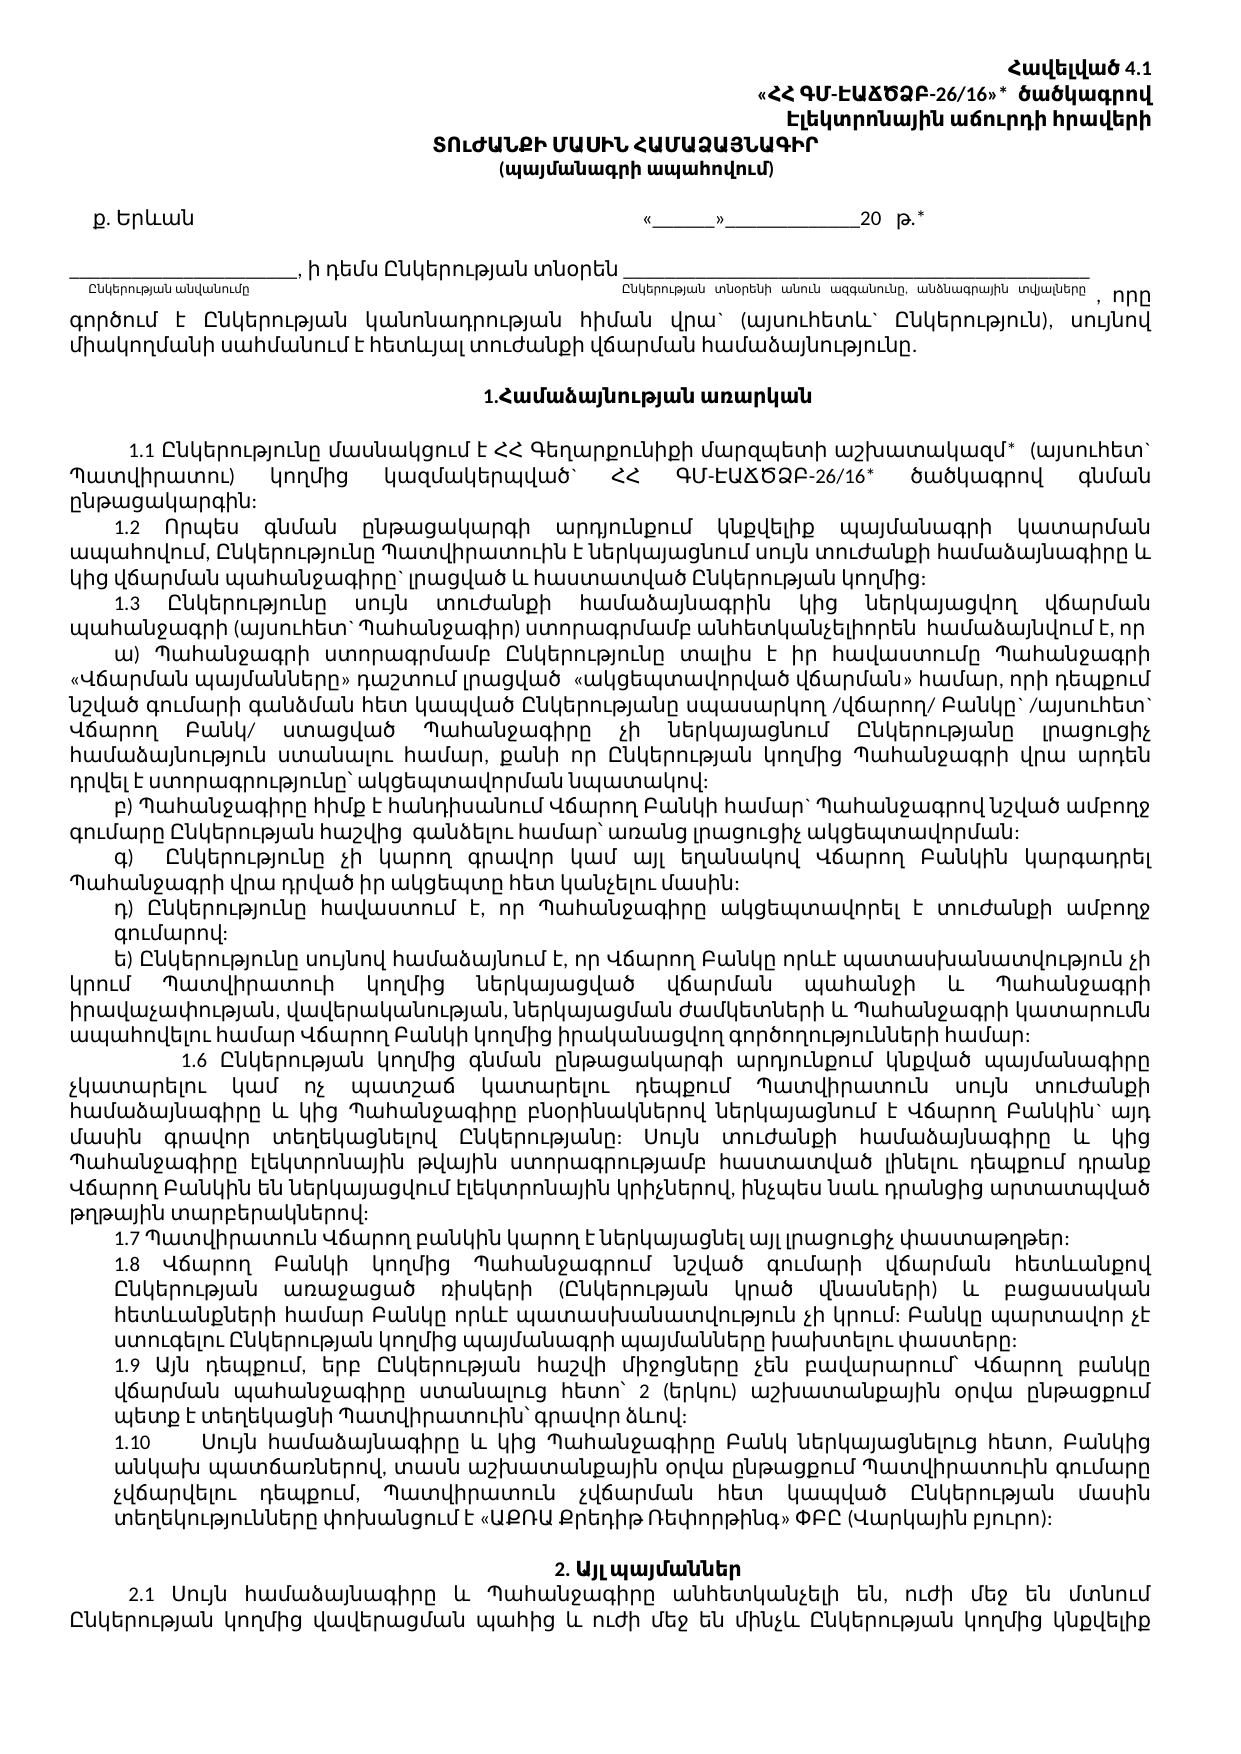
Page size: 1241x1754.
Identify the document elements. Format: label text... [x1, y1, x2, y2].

text 1.1 Ընկերությունը մասնակցում է ՀՀ Գեղարքունիքի մարզպետի աշխատակազմ* (այսուհետ` Պատվիրատու) կողմից կազմակերպված` ՀՀ ԳՄ-ԷԱՃԾՁԲ-26/16* ծածկագրով գնման ընթացակարգին: [69, 438, 1152, 514]
text ______________________, ի դեմս Ընկերության տնօրեն _____________________________________________ [69, 256, 1152, 282]
text 1.8 Վճարող Բանկի կողմից Պահանջագրում նշված գումարի վճարման հետևանքով Ընկերության առաջացած ռիսկերի (Ընկերության կրած վնասների) և բացասական հետևանքների համար Բանկը որևէ պատասխանատվություն չի կրում: Բանկը պարտավոր չէ ստուգելու Ընկերության կողմից պայմանագրի պայմանները խախտելու փաստերը: [113, 1251, 1152, 1353]
text 1.7 Պատվիրատուն Վճարող բանկին կարող է ներկայացնել այլ լրացուցիչ փաստաթղթեր: [113, 1226, 1152, 1251]
text 2. Այլ պայմաններ [144, 1556, 1152, 1581]
text բ) Պահանջագիրը հիմք է հանդիսանում Վճարող Բանկի համար` Պահանջագրով նշված ամբողջ գումարը Ընկերության հաշվից գանձելու համար՝ առանց լրացուցիչ ակցեպտավորման: [69, 793, 1152, 844]
text ք. Երևան «______»_____________20 թ.* [69, 206, 1152, 231]
text ե) Ընկերությունը սույնով համաձայնում է, որ Վճարող Բանկը որևէ պատասխանատվություն չի կրում Պատվիրատուի կողմից ներկայացված վճարման պահանջի և Պահանջագրի իրավաչափության, վավերականության, ներկայացման ժամկետների և Պահանջագրի կատարումն ապահովելու համար Վճարող Բանկի կողմից իրականացվող գործողությունների համար: [69, 946, 1152, 1048]
text Հավելված 4.1 [69, 56, 1152, 81]
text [69, 1581, 1152, 1632]
text գ) Ընկերությունը չի կարող գրավոր կամ այլ եղանակով Վճարող Բանկին կարգադրել Պահանջագրի վրա դրված իր ակցեպտը հետ կանչելու մասին: [69, 844, 1152, 895]
text դ) Ընկերությունը հավաստում է, որ Պահանջագիրը ակցեպտավորել է տուժանքի ամբողջ գումարով: [113, 895, 1152, 946]
text Ընկերության անվանումը Ընկերության տնօրենի անուն ազգանունը, անձնագրային տվյալները , որը գործում է Ընկերության կանոնադրության հիման վրա` (այսուհետև` Ընկերություն), սույնով միակողմանի սահմանում է հետևյալ տուժանքի վճարման համաձայնությունը. [69, 282, 1152, 358]
text ՏՈւԺԱՆՔԻ ՄԱՍԻՆ ՀԱՄԱՁԱՅՆԱԳԻՐ [69, 132, 1152, 157]
text (պայմանագրի ապահովում) [69, 157, 1152, 180]
text 1.6 Ընկերության կողմից գնման ընթացակարգի արդյունքում կնքված պայմանագիրը չկատարելու կամ ոչ պատշաճ կատարելու դեպքում Պատվիրատուն սույն տուժանքի համաձայնագիրը և կից Պահանջագիրը բնօրինակներով ներկայացնում է Վճարող Բանկին` այդ մասին գրավոր տեղեկացնելով Ընկերությանը: Սույն տուժանքի համաձայնագիրը և կից Պահանջագիրը էլեկտրոնային թվային ստորագրությամբ հաստատված լինելու դեպքում դրանք Վճարող Բանկին են ներկայացվում էլեկտրոնային կրիչներով, ինչպես նաև դրանցից արտատպված թղթային տարբերակներով: [69, 1048, 1152, 1226]
text ա) Պահանջագրի ստորագրմամբ Ընկերությունը տալիս է իր հավաստումը Պահանջագրի «Վճարման պայմանները» դաշտում լրացված «ակցեպտավորված վճարման» համար, որի դեպքում նշված գումարի գանձման հետ կապված Ընկերությանը սպասարկող /վճարող/ Բանկը` /այսուհետ` Վճարող Բանկ/ ստացված Պահանջագիրը չի ներկայացնում Ընկերությանը լրացուցիչ համաձայնություն ստանալու համար, քանի որ Ընկերության կողմից Պահանջագրի վրա արդեն դրվել է ստորագրությունը՝ ակցեպտավորման նպատակով: [69, 641, 1152, 793]
text 1.3 Ընկերությունը սույն տուժանքի համաձայնագրին կից ներկայացվող վճարման պահանջագրի (այսուհետ` Պահանջագիր) ստորագրմամբ անհետկանչելիորեն համաձայնվում է, որ [69, 590, 1152, 641]
text 1.Համաձայնության առարկան [144, 383, 1152, 409]
text 1.9 Այն դեպքում, երբ Ընկերության հաշվի միջոցները չեն բավարարում՝ Վճարող բանկը վճարման պահանջագիրը ստանալուց հետո՝ 2 (երկու) աշխատանքային օրվա ընթացքում պետք է տեղեկացնի Պատվիրատուին՝ գրավոր ձևով: [113, 1353, 1152, 1429]
text «ՀՀ ԳՄ-ԷԱՃԾՁԲ-26/16»* ծածկագրով [69, 81, 1152, 106]
text 1.10 Սույն համաձայնագիրը և կից Պահանջագիրը Բանկ ներկայացնելուց հետո, Բանկից անկախ պատճառներով, տասն աշխատանքային օրվա ընթացքում Պատվիրատուին գումարը չվճարվելու դեպքում, Պատվիրատուն չվճարման հետ կապված Ընկերության մասին տեղեկությունները փոխանցում է «ԱՔՌԱ Քրեդիթ Ռեփորթինգ» ՓԲԸ (Վարկային բյուրո): [113, 1429, 1152, 1531]
text 1.2 Որպես գնման ընթացակարգի արդյունքում կնքվելիք պայմանագրի կատարման ապահովում, Ընկերությունը Պատվիրատուին է ներկայացնում սույն տուժանքի համաձայնագիրը և կից վճարման պահանջագիրը` լրացված և հաստատված Ընկերության կողմից: [69, 514, 1152, 590]
text Էլեկտրոնային աճուրդի հրավերի [69, 106, 1152, 132]
